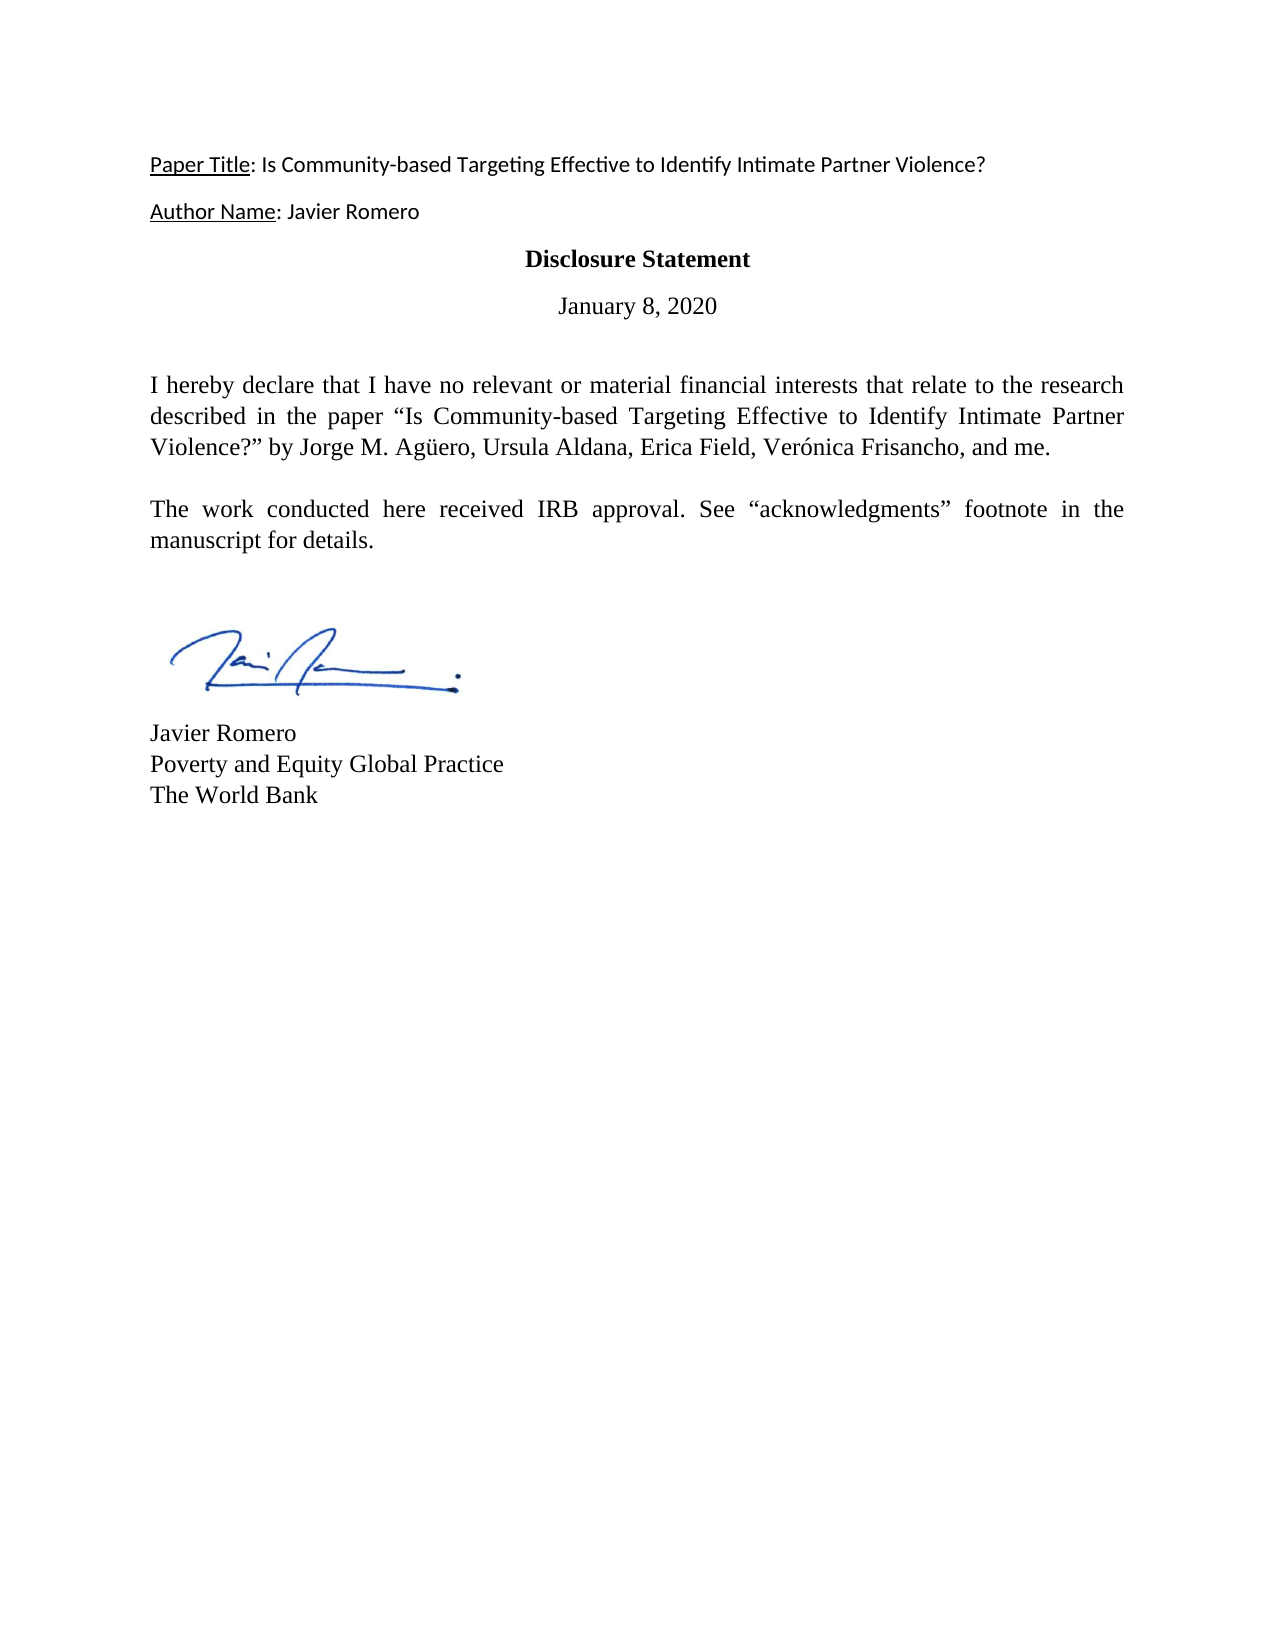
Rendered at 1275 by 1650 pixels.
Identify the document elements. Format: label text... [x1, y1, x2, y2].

text The World Bank [150, 780, 1125, 808]
text Javier Romero [150, 718, 1125, 746]
picture [150, 620, 469, 699]
text Paper Title: Is Community-based Targeting Effective to Identify Intimate Partner Violence? [150, 150, 1125, 178]
text The work conducted here received IRB approval. See “acknowledgments” footnote in the manuscript for details. [150, 494, 1125, 554]
text January 8, 2020 [150, 291, 1125, 320]
text I hereby declare that I have no relevant or material financial interests that relate to the research described in the paper “Is Community-based Targeting Effective to Identify Intimate Partner Violence?” by Jorge M. Agüero, Ursula Aldana, Erica Field, Verónica Frisancho, and me. [150, 370, 1125, 461]
text Poverty and Equity Global Practice [150, 749, 1125, 777]
text Author Name: Javier Romero [150, 197, 1125, 225]
text Disclosure Statement [150, 244, 1125, 272]
